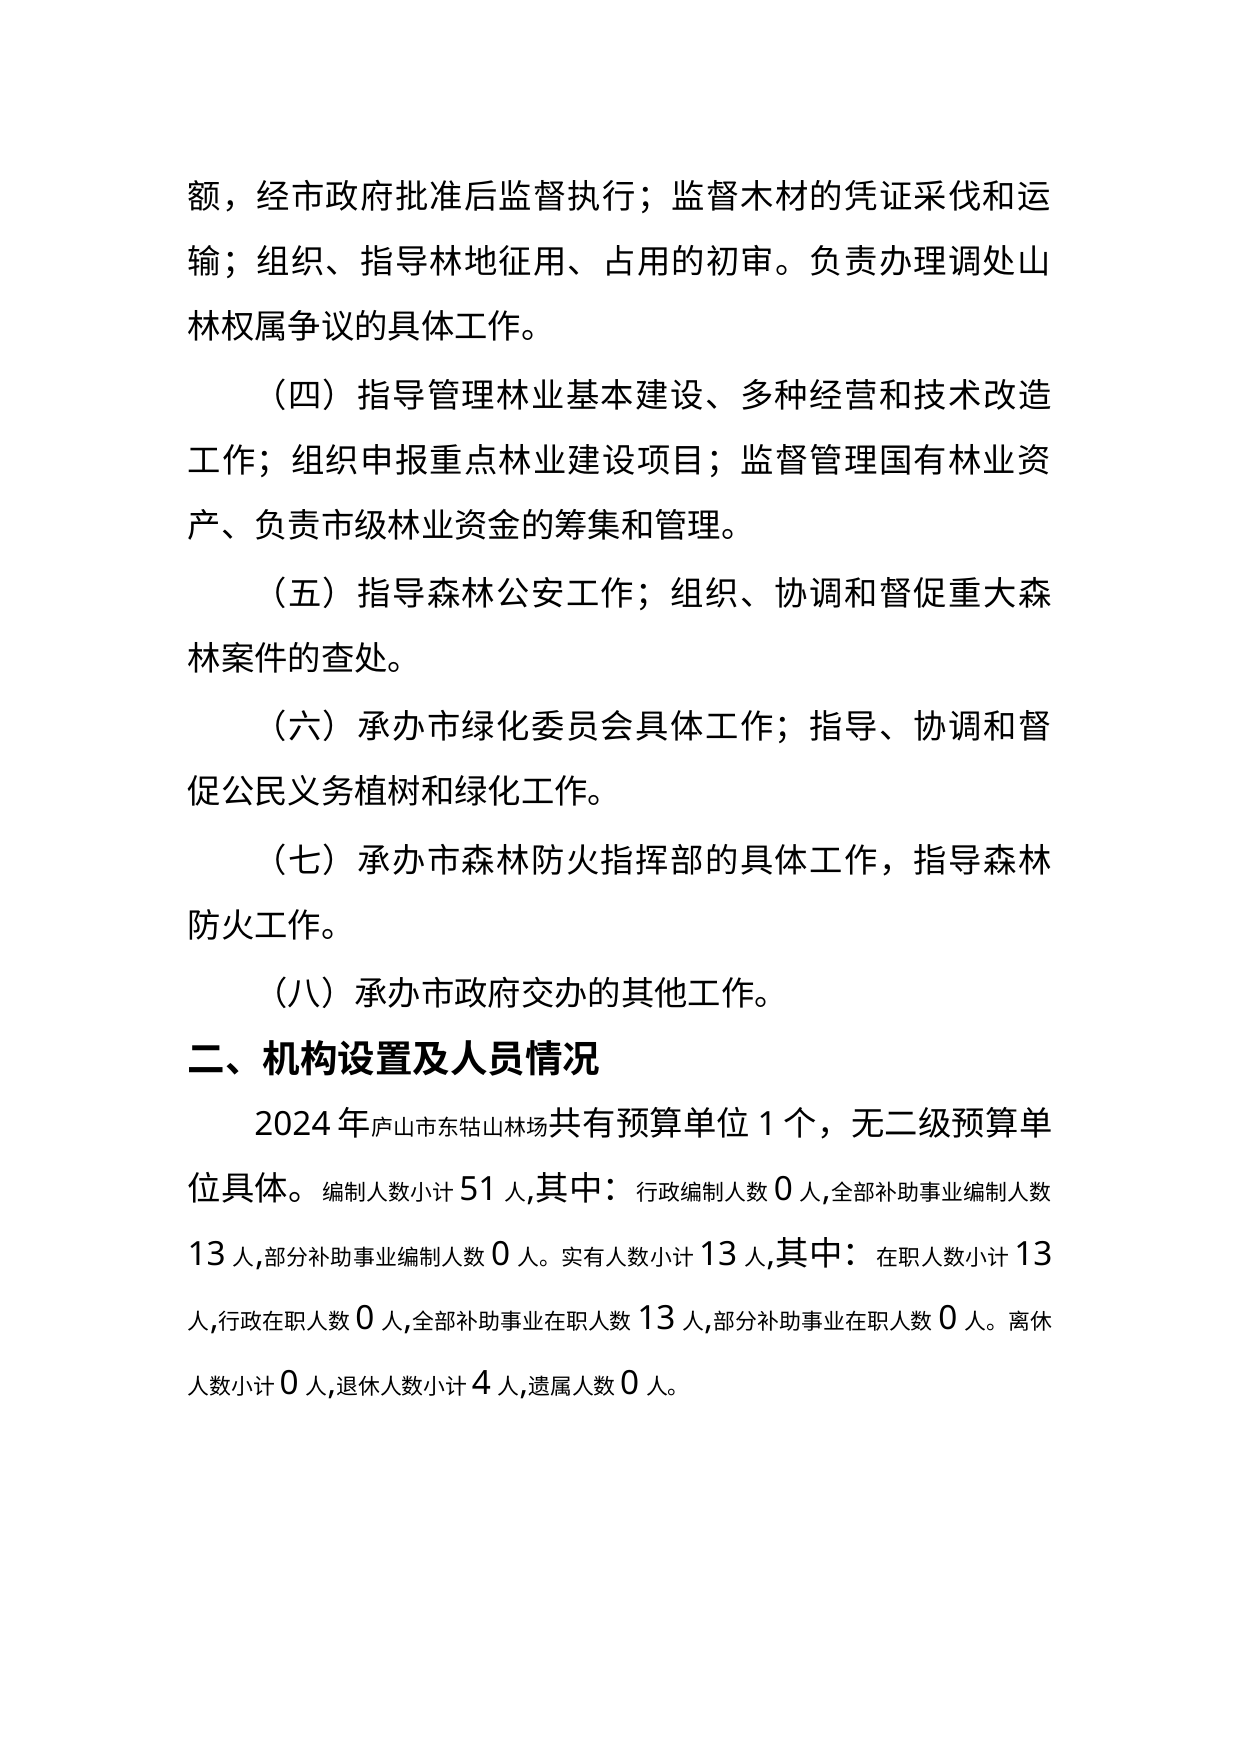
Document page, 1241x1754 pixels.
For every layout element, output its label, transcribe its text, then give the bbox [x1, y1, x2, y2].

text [187, 162, 1053, 357]
text 2024年庐山市东牯山林场共有预算单位1个，无二级预算单位具体。编制人数小计51人,其中：行政编制人数0人,全部补助事业编制人数13人,部分补助事业编制人数0人。实有人数小计13人,其中：在职人数小计13人,行政在职人数0人,全部补助事业在职人数13人,部分补助事业在职人数0人。离休人数小计0人,退休人数小计4人,遗属人数0人。 [187, 1089, 1053, 1414]
text （五）指导森林公安工作；组织、协调和督促重大森林案件的查处。 [187, 559, 1053, 689]
text （七）承办市森林防火指挥部的具体工作，指导森林防火工作。 [187, 825, 1053, 955]
text （六）承办市绿化委员会具体工作；指导、协调和督促公民义务植树和绿化工作。 [187, 692, 1053, 822]
text （八）承办市政府交办的其他工作。 [187, 959, 1053, 1024]
text 二、机构设置及人员情况 [187, 1024, 1053, 1089]
text （四）指导管理林业基本建设、多种经营和技术改造工作；组织申报重点林业建设项目；监督管理国有林业资产、负责市级林业资金的筹集和管理。 [187, 360, 1053, 555]
